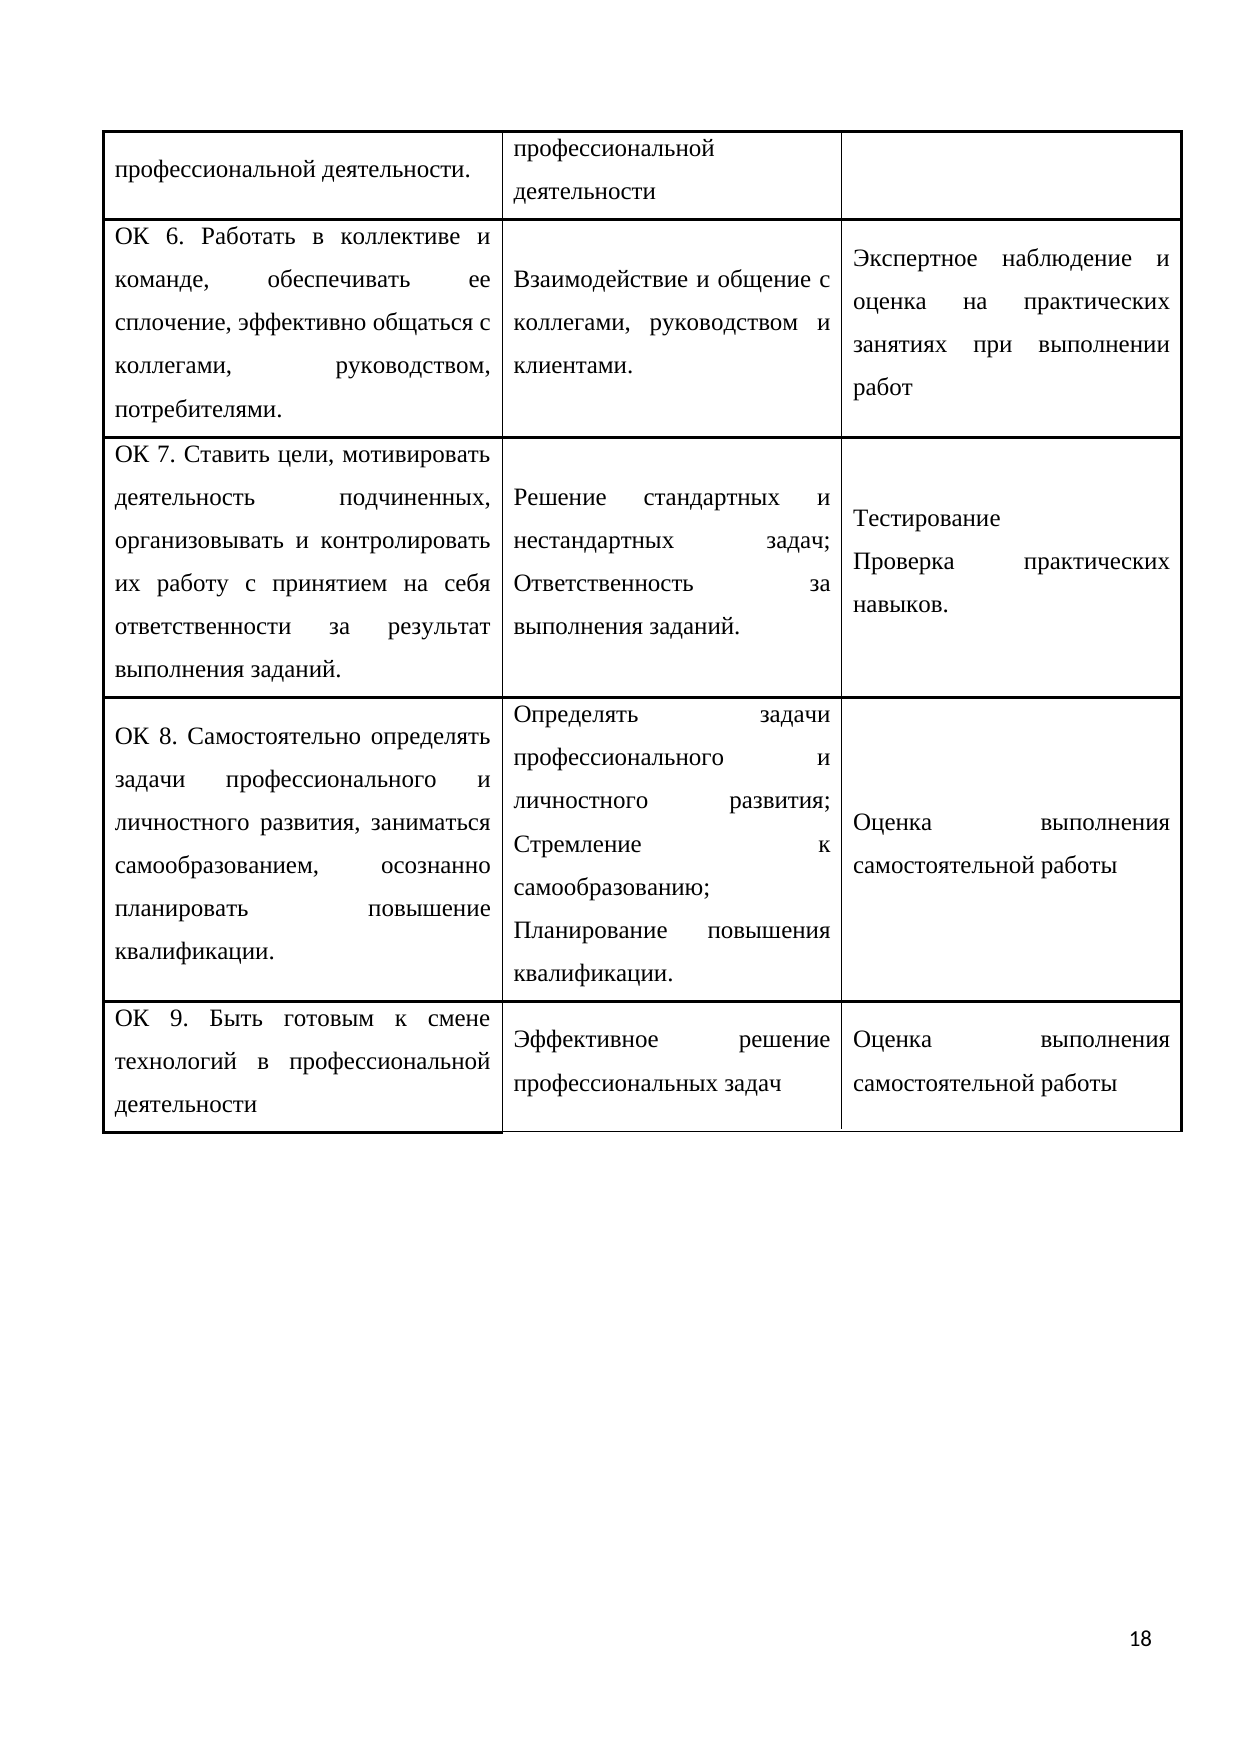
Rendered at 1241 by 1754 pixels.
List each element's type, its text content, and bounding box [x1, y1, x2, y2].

table_cell Решение стандартных и нестандартных задач; Ответственность за выполнения заданий. [503, 439, 841, 696]
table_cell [503, 133, 841, 218]
table_cell Оценка выполнения самостоятельной работы [842, 699, 1180, 1000]
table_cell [105, 133, 502, 218]
table_cell ОК 6. Работать в коллективе и команде, обеспечивать ее сплочение, эффективно общаться с коллегами, руководством, потребителями. [105, 221, 502, 436]
table_cell Экспертное наблюдение и оценка на практических занятиях при выполнении работ [842, 221, 1180, 436]
table_cell Оценка выполнения самостоятельной работы [842, 1003, 1180, 1131]
table_cell Взаимодействие и общение с коллегами, руководством и клиентами. [503, 221, 841, 436]
table_cell ОК 9. Быть готовым к смене технологий в профессиональной деятельности [105, 1003, 502, 1131]
table_cell Тестирование Проверка практических навыков. [842, 439, 1180, 696]
table_cell Определять задачи профессионального и личностного развития; Стремление к самообразованию; Планирование повышения квалификации. [503, 699, 841, 1000]
table_cell ОК 8. Самостоятельно определять задачи профессионального и личностного развития, заниматься самообразованием, осознанно планировать повышение квалификации. [105, 699, 502, 1000]
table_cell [842, 133, 1180, 218]
table_cell Эффективное решение профессиональных задач [503, 1003, 842, 1131]
table_cell ОК 7. Ставить цели, мотивировать деятельность подчиненных, организовывать и контролировать их работу с принятием на себя ответственности за результат выполнения заданий. [105, 439, 502, 696]
